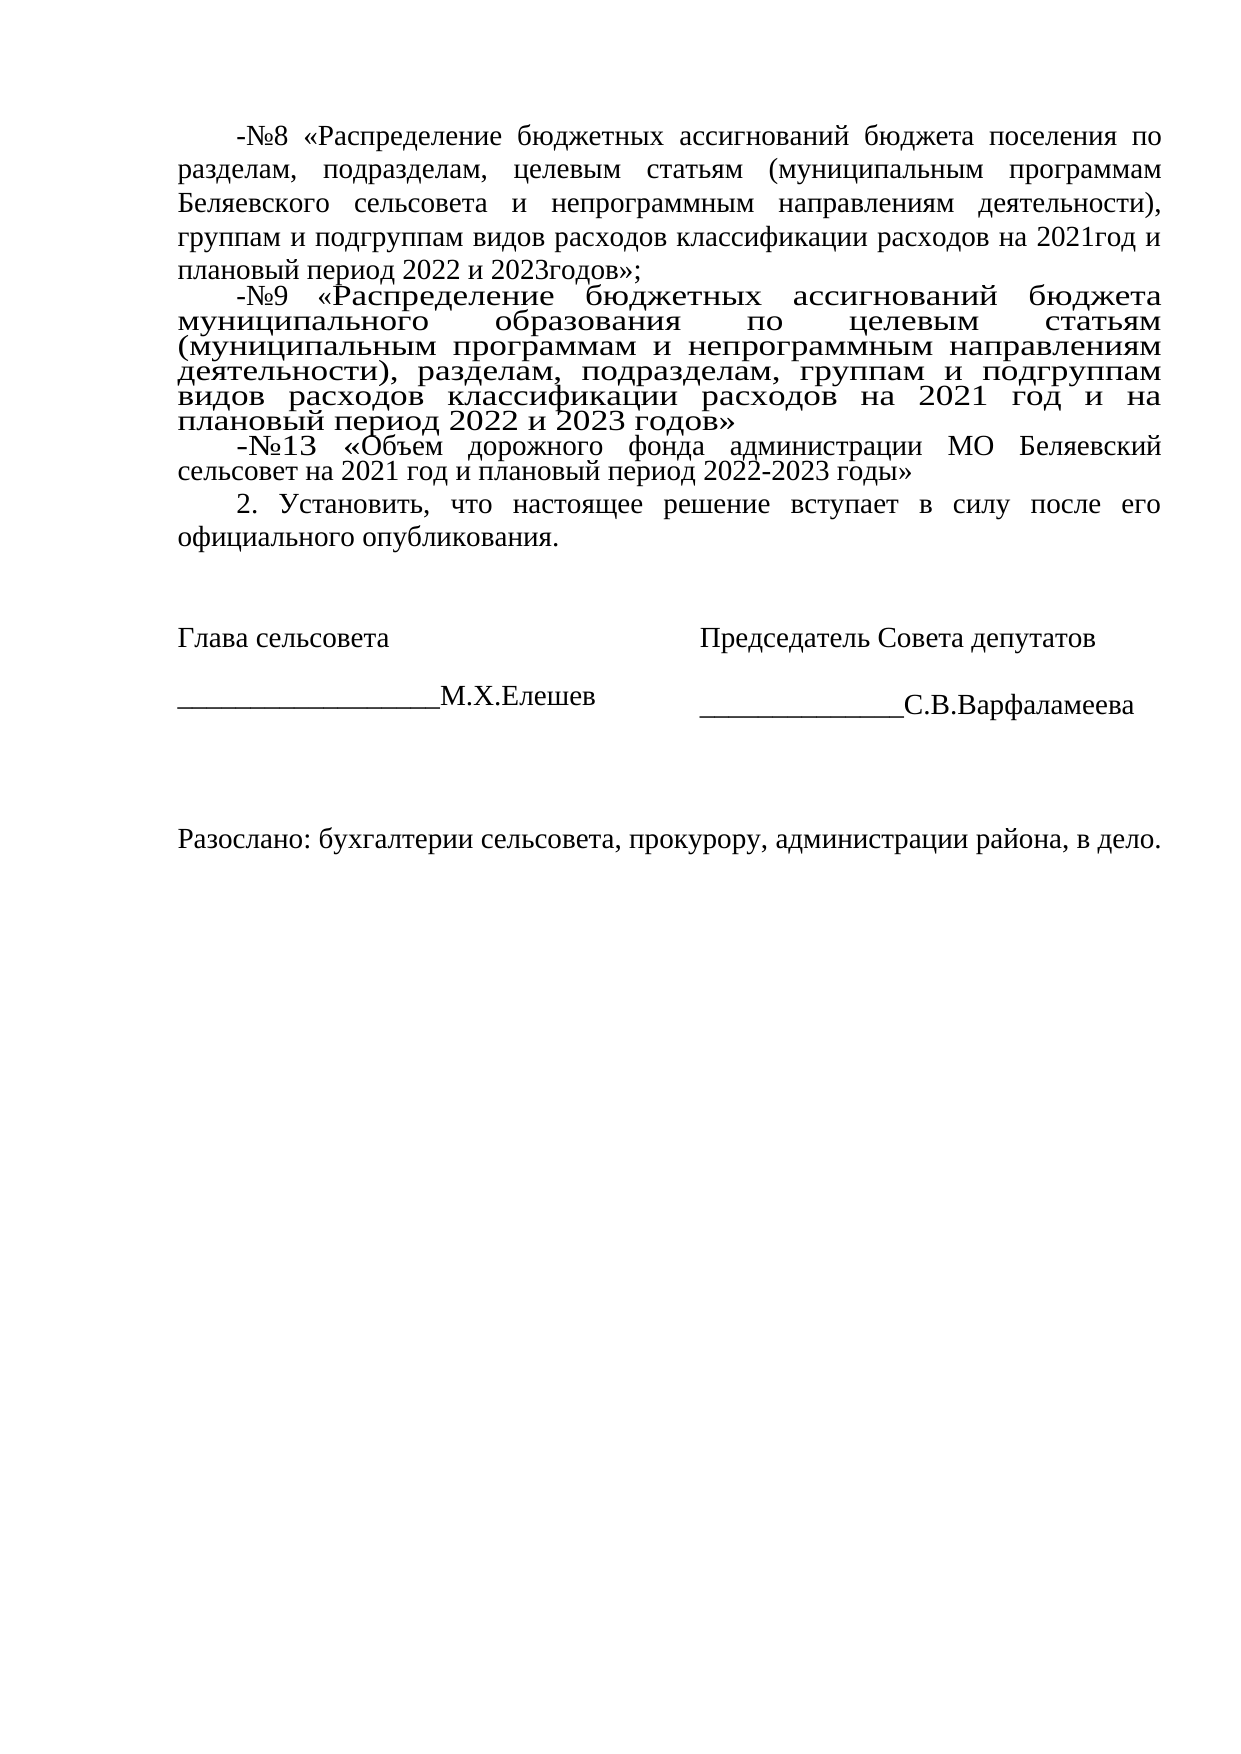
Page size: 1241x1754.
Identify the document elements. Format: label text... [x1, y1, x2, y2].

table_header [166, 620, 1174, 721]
text Разослано: бухгалтерии сельсовета, прокурору, администрации района, в дело. [177, 821, 1162, 855]
text -№8 «Распределение бюджетных ассигнований бюджета поселения по разделам, подразделам, целевым статьям (муниципальным программам Беляевского сельсовета и непрограммным направлениям деятельности), группам и подгруппам видов расходов классификации расходов на 2021год и плановый период 2022 и 2023годов»; [177, 118, 1162, 286]
text -№9 «Распределение бюджетных ассигнований бюджета муниципального образования по целевым статьям (муниципальным программам и непрограммным направлениям деятельности), разделам, подразделам, группам и подгруппам видов расходов классификации расходов на 2021 год и на плановый период 2022 и 2023 годов» [177, 286, 1162, 436]
text 2. Установить, что настоящее решение вступает в силу после его официального опубликования. [177, 486, 1162, 553]
text -№13 «Объем дорожного фонда администрации МО Беляевский сельсовет на 2021 год и плановый период 2022-2023 годы» [177, 436, 1162, 486]
